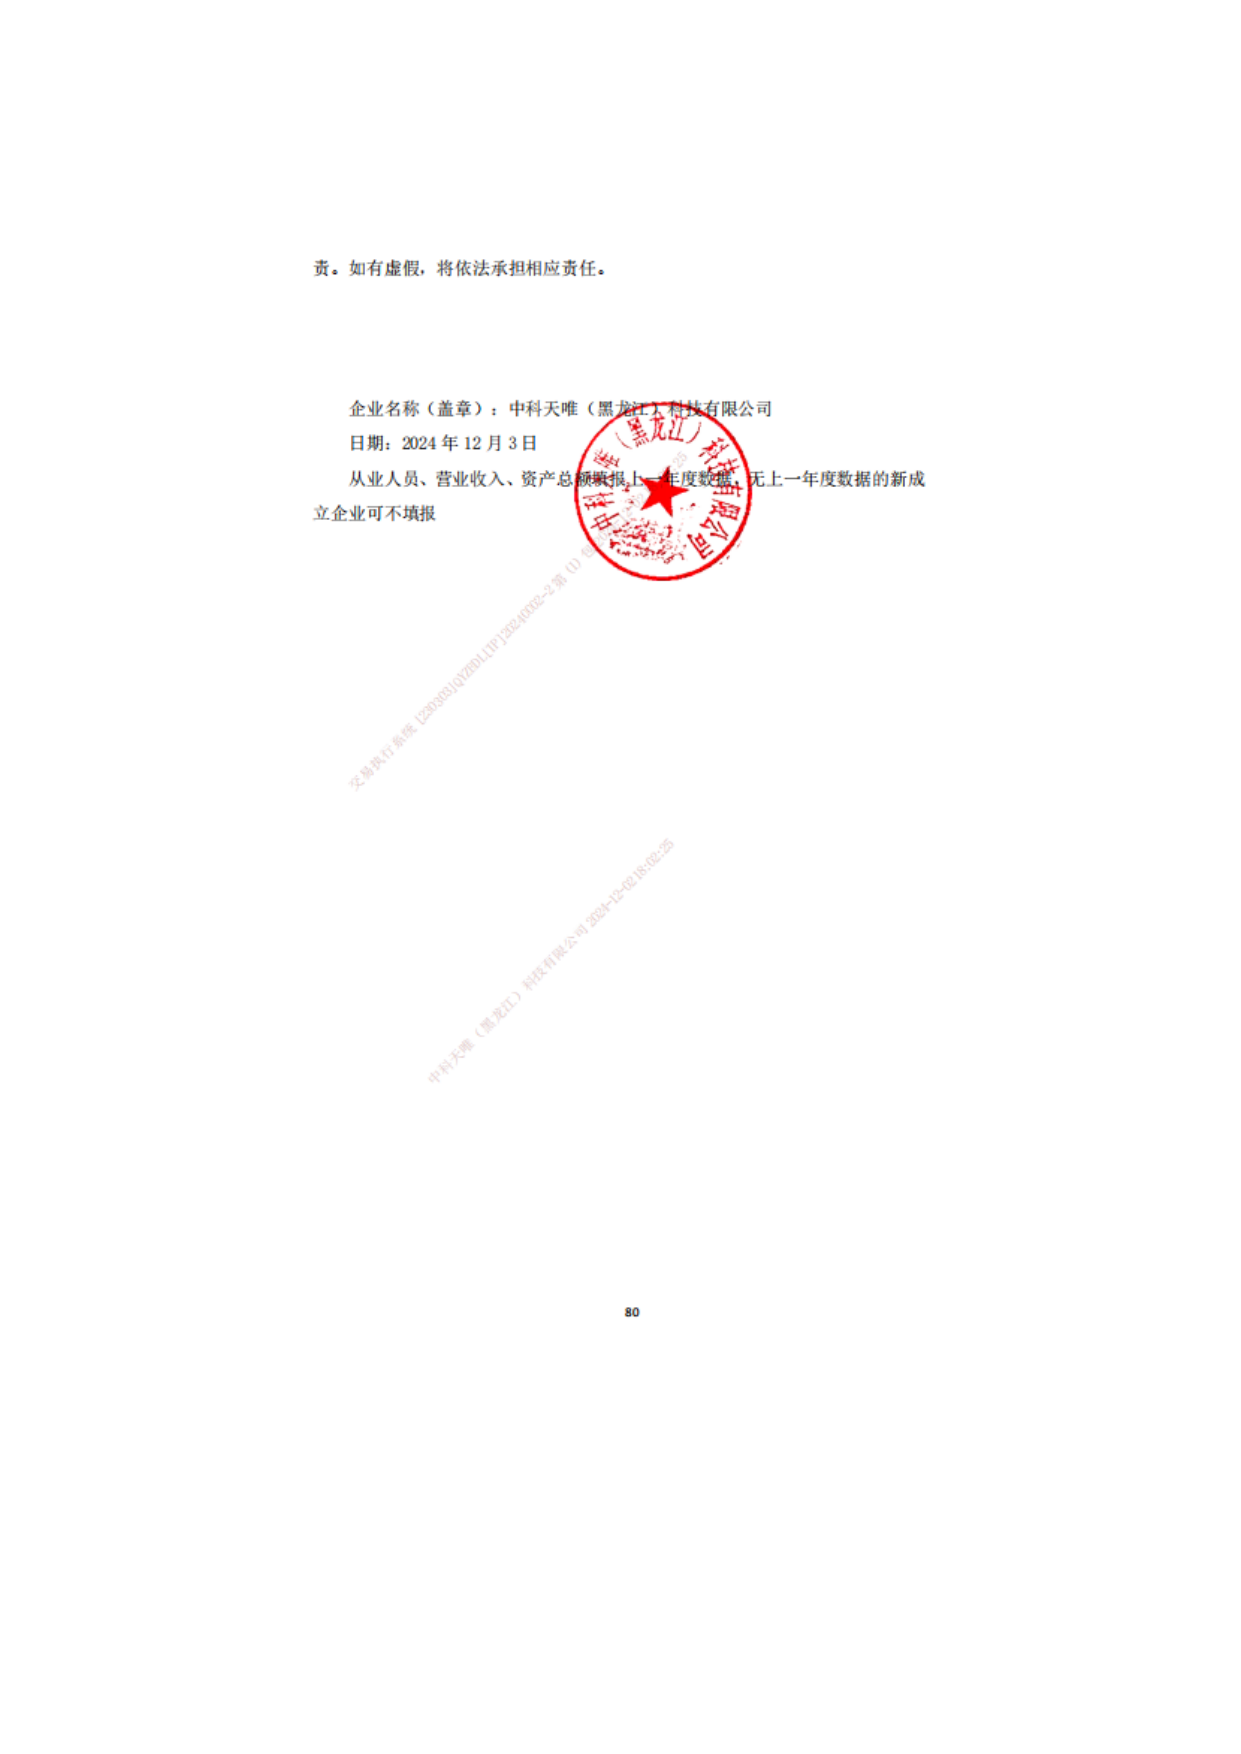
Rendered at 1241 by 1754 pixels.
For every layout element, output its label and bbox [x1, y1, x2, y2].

picture [187, 162, 1053, 1375]
